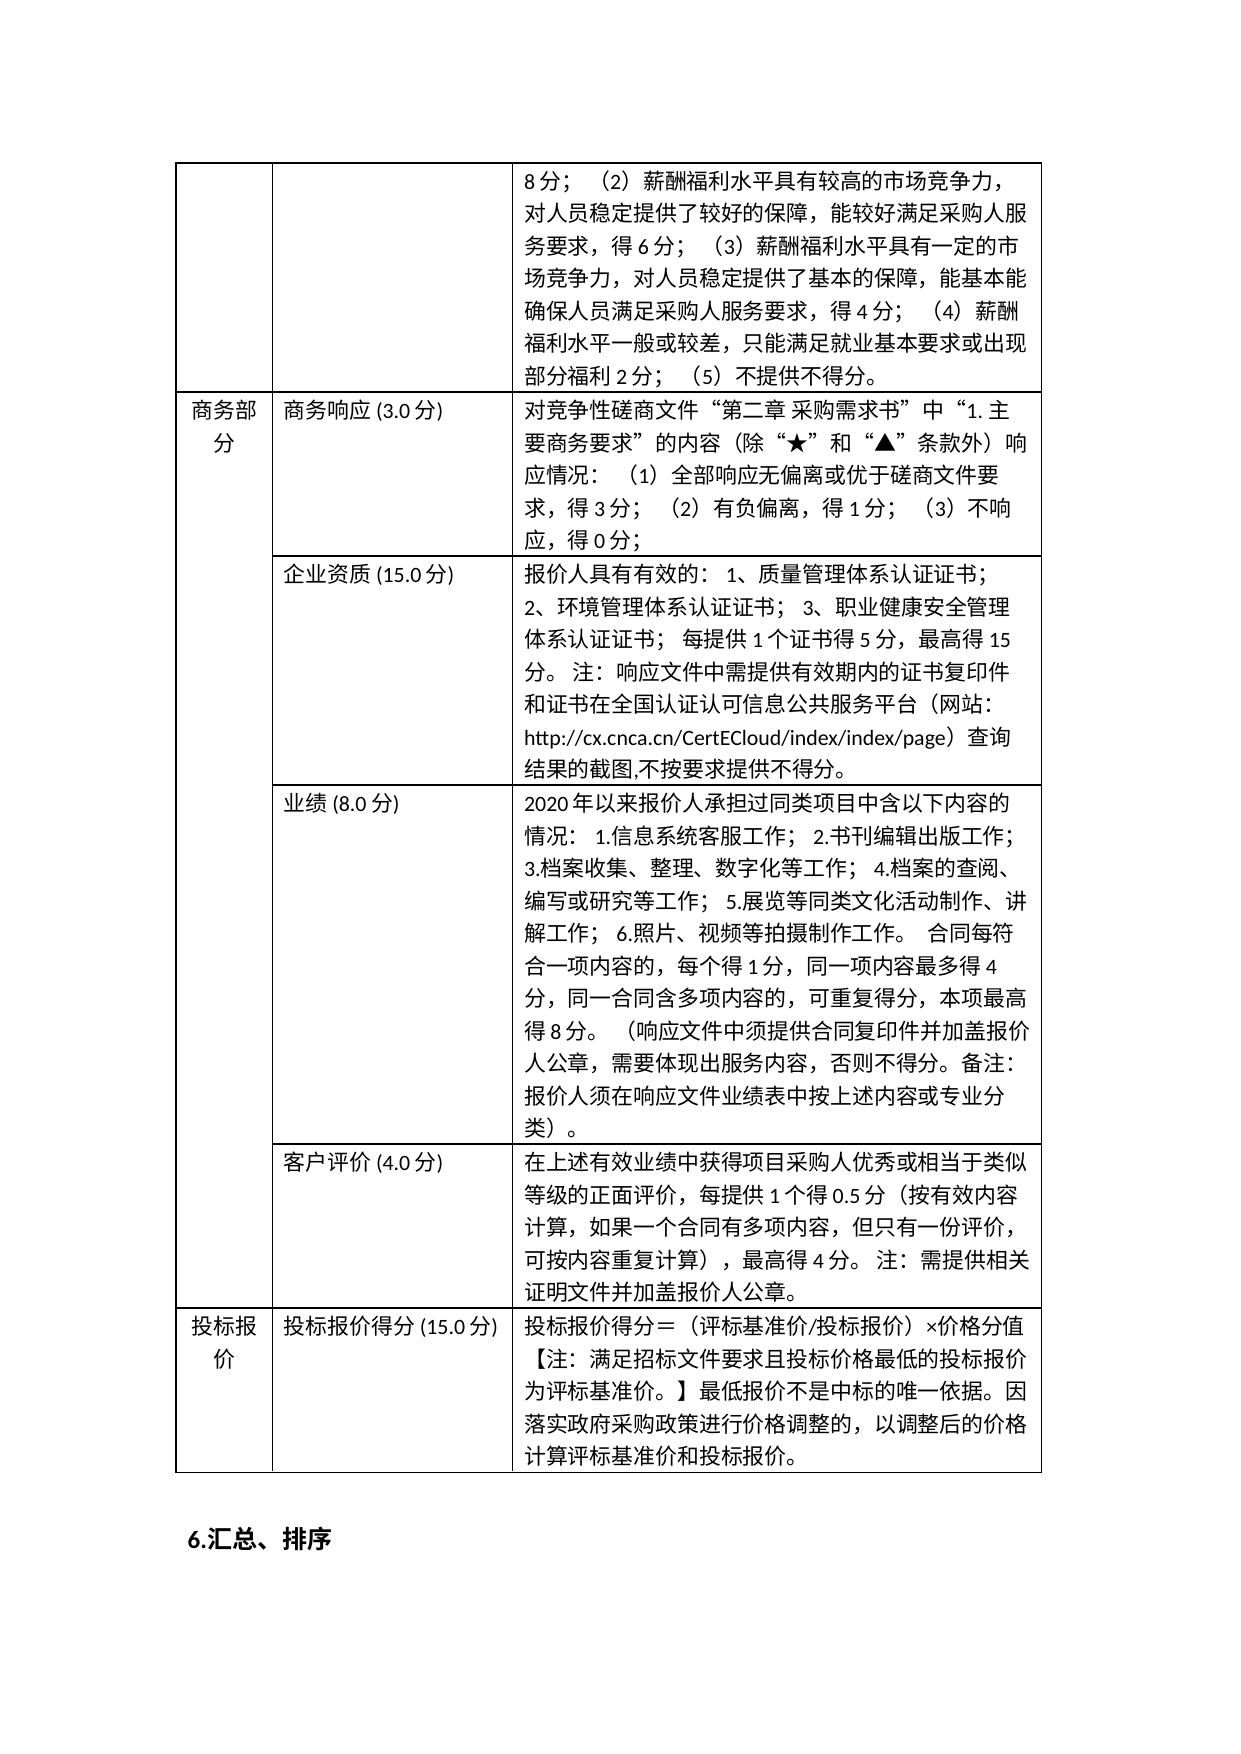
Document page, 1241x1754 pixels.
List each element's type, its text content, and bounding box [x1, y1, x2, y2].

table_cell 商务响应 (3.0分) [273, 393, 512, 555]
table_cell 报价人具有有效的： 1、质量管理体系认证证书； 2、环境管理体系认证证书； 3、职业健康安全管理体系认证证书； 每提供1个证书得5分，最高得15分。 注：响应文件中需提供有效期内的证书复印件和证书在全国认证认可信息公共服务平台（网站：http://cx.cnca.cn/CertECloud/index/index/page）查询结果的截图,不按要求提供不得分。 [513, 557, 1041, 784]
table_cell 业绩 (8.0分) [273, 786, 512, 1143]
table_cell 客户评价 (4.0分) [273, 1145, 512, 1307]
text 6.汇总、排序 [187, 1505, 1053, 1570]
table_cell 投标报价得分＝（评标基准价/投标报价）×价格分值【注：满足招标文件要求且投标价格最低的投标报价为评标基准价。】最低报价不是中标的唯一依据。因落实政府采购政策进行价格调整的，以调整后的价格计算评标基准价和投标报价。 [513, 1309, 1041, 1471]
table_cell 投标报价得分 (15.0分) [273, 1309, 512, 1471]
table_cell 在上述有效业绩中获得项目采购人优秀或相当于类似等级的正面评价，每提供1个得0.5分（按有效内容计算，如果一个合同有多项内容，但只有一份评价，可按内容重复计算），最高得4分。 注：需提供相关证明文件并加盖报价人公章。 [513, 1145, 1041, 1307]
table_cell 2020年以来报价人承担过同类项目中含以下内容的情况： 1.信息系统客服工作； 2.书刊编辑出版工作； 3.档案收集、整理、数字化等工作； 4.档案的查阅、编写或研究等工作； 5.展览等同类文化活动制作、讲解工作； 6.照片、视频等拍摄制作工作。 合同每符合一项内容的，每个得1分，同一项内容最多得4分，同一合同含多项内容的，可重复得分，本项最高得8分。 （响应文件中须提供合同复印件并加盖报价人公章，需要体现出服务内容，否则不得分。备注：报价人须在响应文件业绩表中按上述内容或专业分类）。 [513, 786, 1041, 1143]
table_cell 投标报价 [177, 1309, 272, 1471]
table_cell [513, 164, 1041, 391]
table_cell 商务部分 [177, 393, 272, 1307]
table_cell 企业资质 (15.0分) [273, 557, 512, 784]
table_cell 对竞争性磋商文件“第二章 采购需求书”中“1. 主要商务要求”的内容（除“★”和“▲”条款外）响应情况： （1）全部响应无偏离或优于磋商文件要求，得3分； （2）有负偏离，得1分； （3）不响应，得0分； [513, 393, 1041, 555]
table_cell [273, 164, 512, 391]
